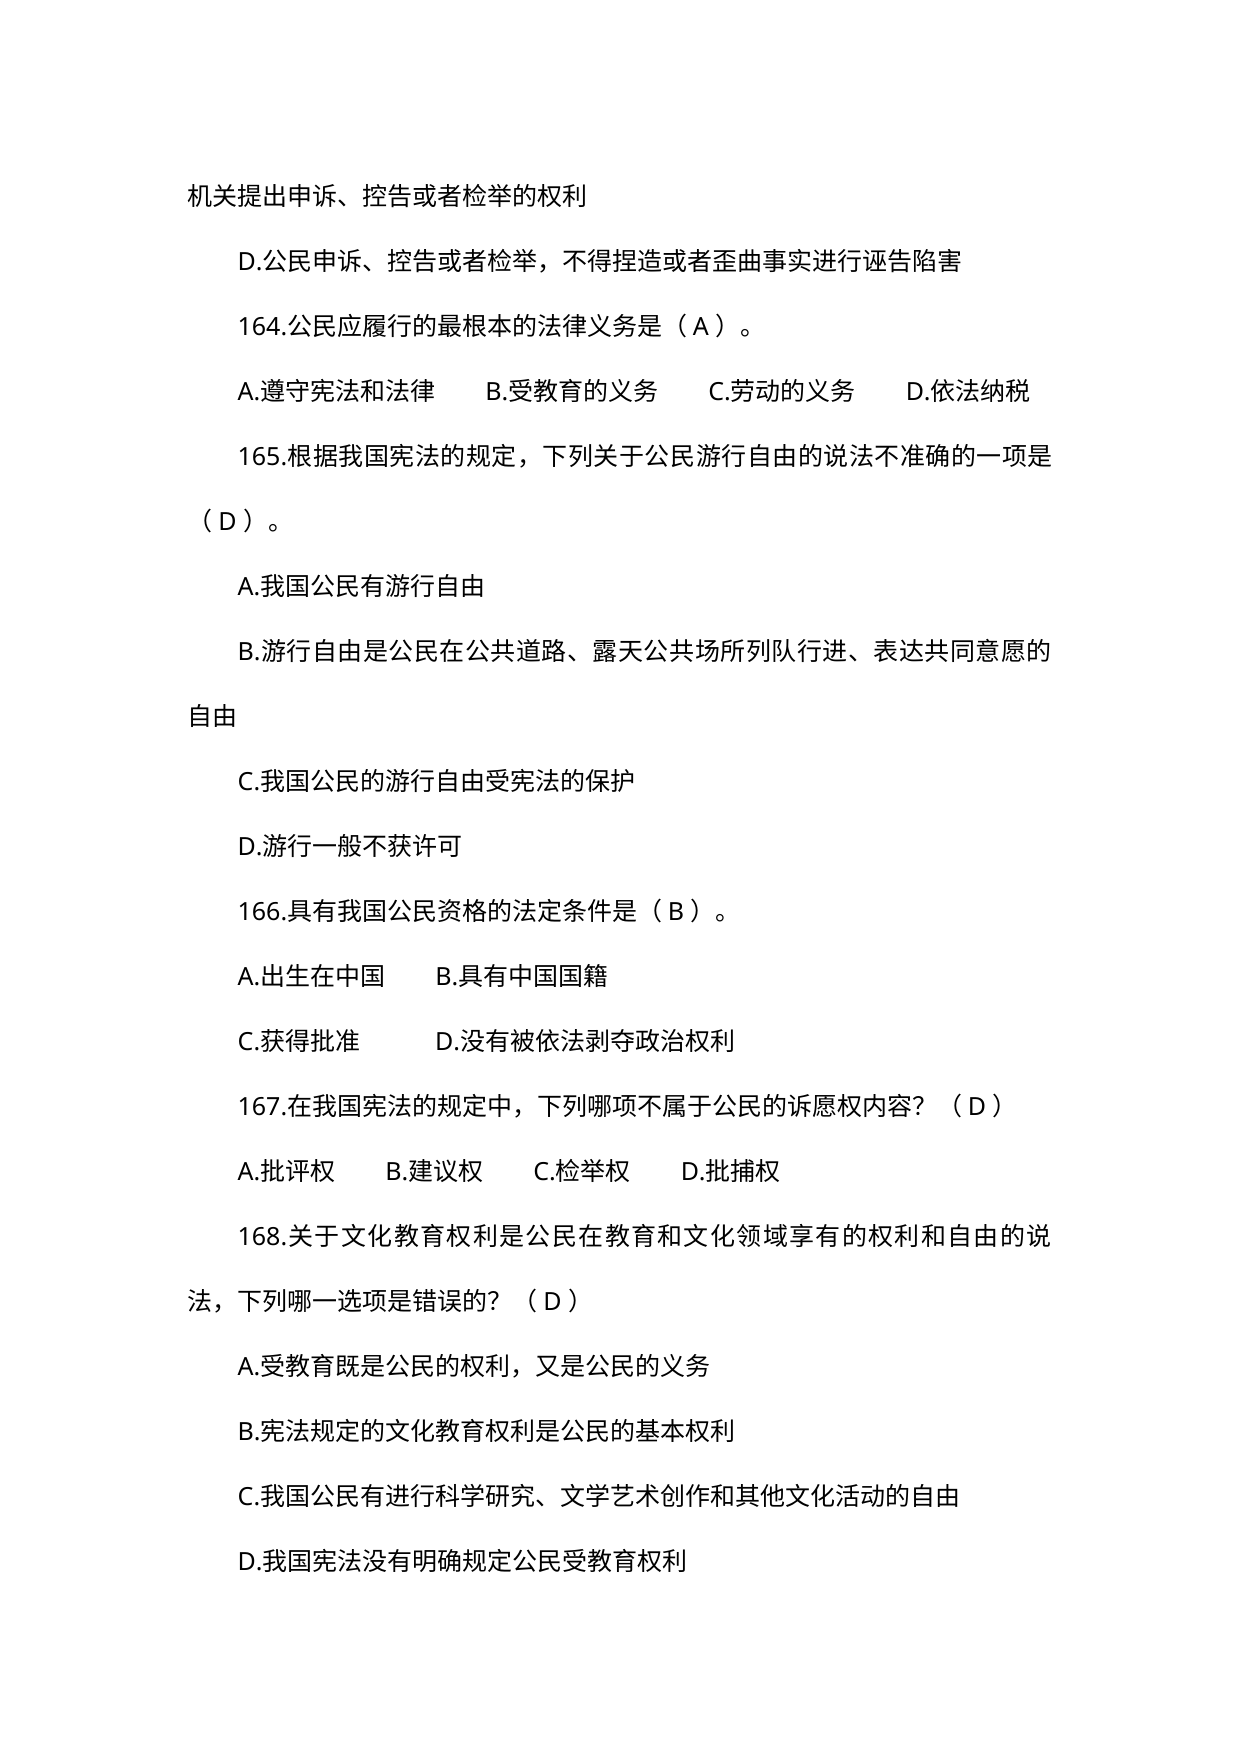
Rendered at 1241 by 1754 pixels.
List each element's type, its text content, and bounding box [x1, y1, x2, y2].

text 167.在我国宪法的规定中，下列哪项不属于公民的诉愿权内容？（ D ） [187, 1072, 1053, 1137]
text 165.根据我国宪法的规定，下列关于公民游行自由的说法不准确的一项是（ D ）。 [187, 422, 1053, 552]
text 164.公民应履行的最根本的法律义务是（ A ）。 [187, 292, 1053, 357]
text C.我国公民有进行科学研究、文学艺术创作和其他文化活动的自由 [187, 1462, 1053, 1527]
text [187, 162, 1053, 227]
text A.出生在中国 B.具有中国国籍 [187, 942, 1053, 1007]
text A.遵守宪法和法律 B.受教育的义务 C.劳动的义务 D.依法纳税 [187, 357, 1053, 422]
text D.游行一般不获许可 [187, 812, 1053, 877]
text 166.具有我国公民资格的法定条件是（ B ）。 [187, 877, 1053, 942]
text D.我国宪法没有明确规定公民受教育权利 [187, 1527, 1053, 1592]
text A.我国公民有游行自由 [187, 552, 1053, 617]
text A.批评权 B.建议权 C.检举权 D.批捕权 [187, 1137, 1053, 1202]
text C.获得批准 D.没有被依法剥夺政治权利 [187, 1007, 1053, 1072]
text C.我国公民的游行自由受宪法的保护 [187, 747, 1053, 812]
text 168.关于文化教育权利是公民在教育和文化领域享有的权利和自由的说法，下列哪一选项是错误的？（ D ） [187, 1202, 1053, 1332]
text B.宪法规定的文化教育权利是公民的基本权利 [187, 1397, 1053, 1462]
text B.游行自由是公民在公共道路、露天公共场所列队行进、表达共同意愿的自由 [187, 617, 1053, 747]
text A.受教育既是公民的权利，又是公民的义务 [187, 1332, 1053, 1397]
text D.公民申诉、控告或者检举，不得捏造或者歪曲事实进行诬告陷害 [187, 227, 1053, 292]
